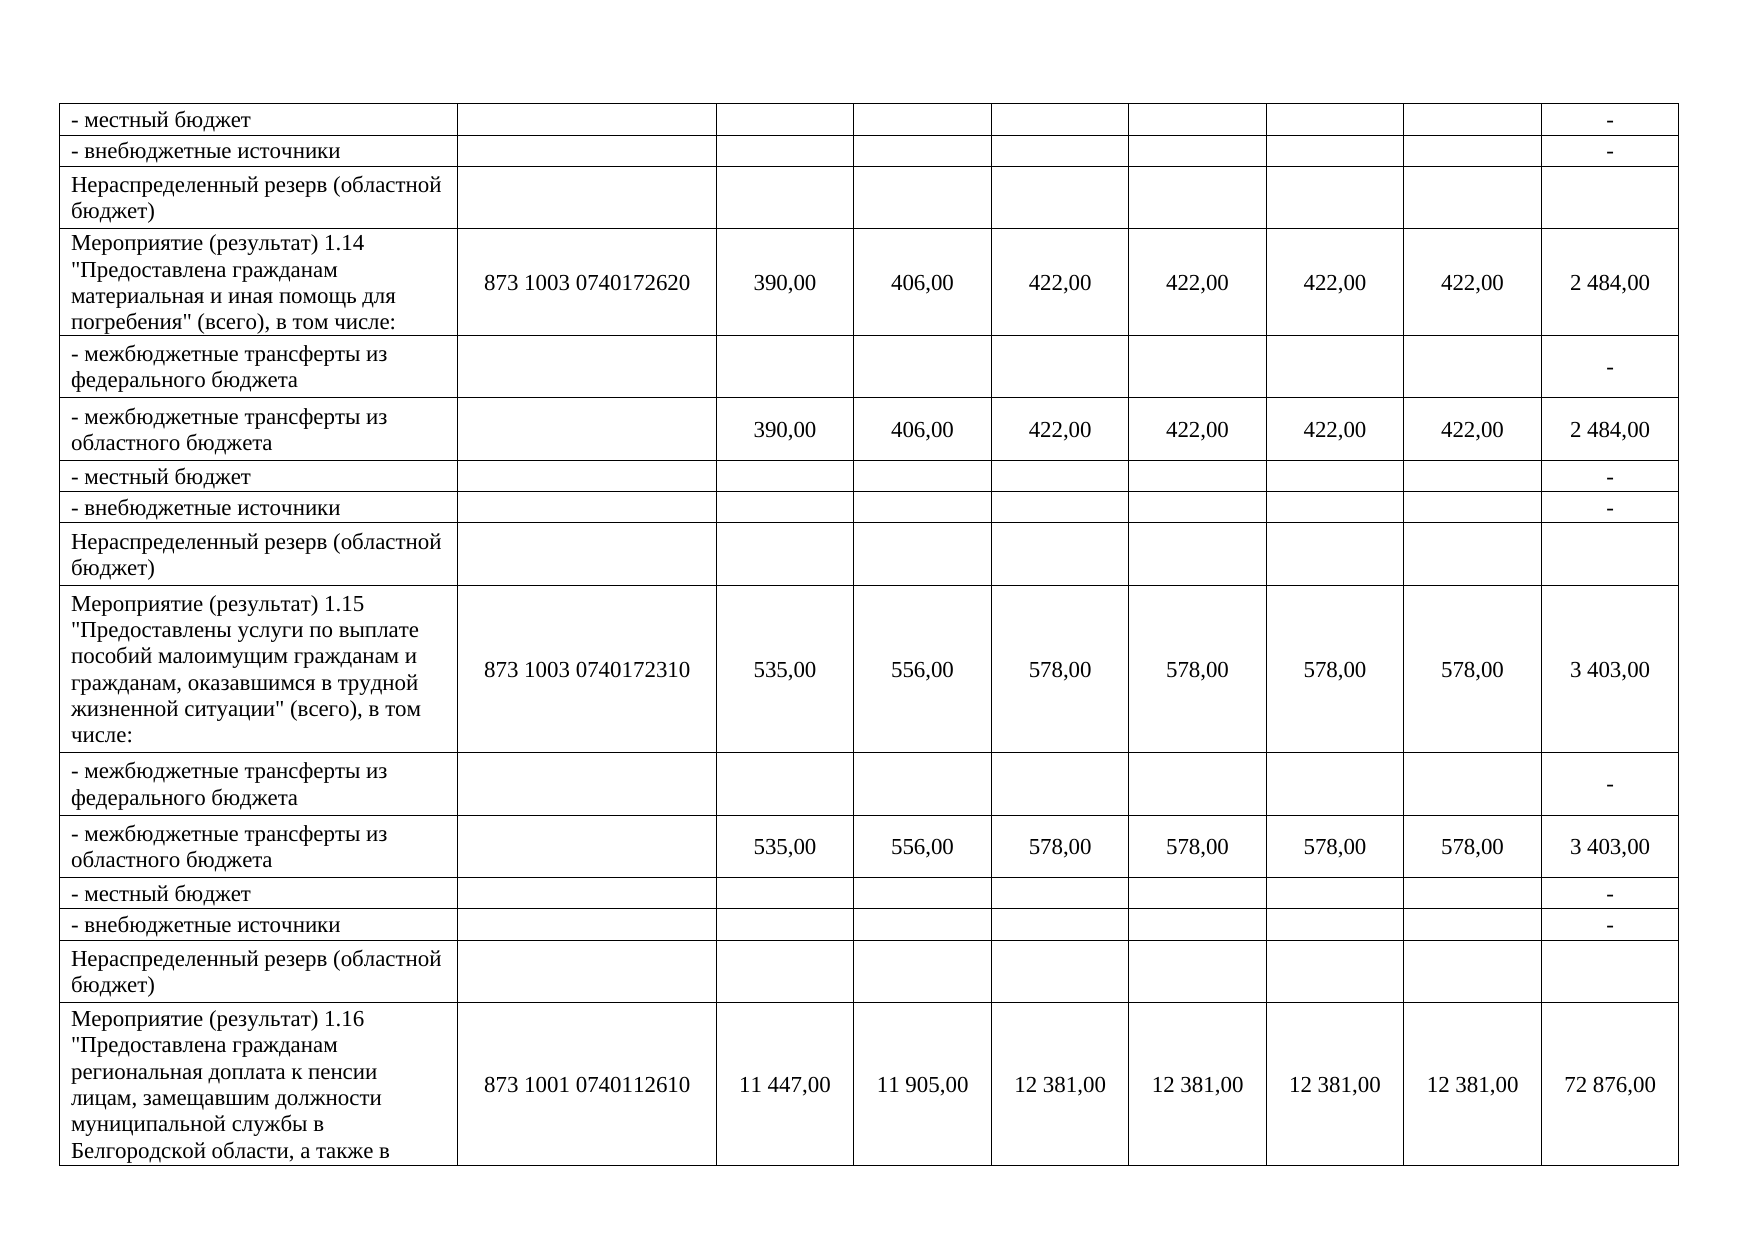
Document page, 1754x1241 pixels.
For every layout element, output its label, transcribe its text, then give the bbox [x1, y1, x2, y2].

table_cell [1129, 523, 1266, 585]
table_cell 578,00 [1404, 586, 1541, 752]
table_cell [717, 909, 853, 939]
table_cell [1404, 941, 1541, 1002]
table_cell [1404, 461, 1541, 491]
table_cell 12 381,00 [992, 1003, 1128, 1165]
table_cell [458, 909, 716, 939]
table_cell [717, 136, 853, 166]
table_cell [1267, 941, 1403, 1002]
table_cell 422,00 [1129, 398, 1266, 460]
table_cell 578,00 [1267, 586, 1403, 752]
table_cell 578,00 [992, 816, 1128, 877]
table_cell [1542, 167, 1678, 228]
table_cell 406,00 [854, 398, 991, 460]
table_cell [458, 336, 716, 397]
table_cell 422,00 [1404, 229, 1541, 335]
table_cell 873 1001 0740112610 [458, 1003, 716, 1165]
table_cell [992, 461, 1128, 491]
table_cell [1404, 104, 1541, 134]
table_cell [854, 104, 991, 134]
table_cell [1404, 336, 1541, 397]
table_cell 12 381,00 [1129, 1003, 1266, 1165]
table_cell [992, 909, 1128, 939]
table_cell Мероприятие (результат) 1.15 "Предоставлены услуги по выплате пособий малоимущим гражданам и гражданам, оказавшимся в трудной жизненной ситуации" (всего), в том числе: [60, 586, 457, 752]
table_cell [717, 104, 853, 134]
table_cell [854, 461, 991, 491]
table_cell 390,00 [717, 229, 853, 335]
table_cell [854, 136, 991, 166]
table_cell 556,00 [854, 586, 991, 752]
table_cell 578,00 [1129, 586, 1266, 752]
table_cell - [1542, 336, 1678, 397]
table_cell 422,00 [1267, 398, 1403, 460]
table_cell [1129, 461, 1266, 491]
table_cell [1267, 461, 1403, 491]
table_cell - [1542, 136, 1678, 166]
table_cell 3 403,00 [1542, 816, 1678, 877]
table_cell [854, 941, 991, 1002]
table_cell 873 1003 0740172620 [458, 229, 716, 335]
table_cell - [1542, 104, 1678, 134]
table_cell - [1542, 753, 1678, 814]
table_cell - [1542, 492, 1678, 522]
table_cell 556,00 [854, 816, 991, 877]
table_cell 422,00 [1267, 229, 1403, 335]
table_cell - [1542, 878, 1678, 908]
table_cell [992, 523, 1128, 585]
table_cell [992, 104, 1128, 134]
table_cell 12 381,00 [1267, 1003, 1403, 1165]
table_cell [992, 753, 1128, 814]
table_cell 578,00 [992, 586, 1128, 752]
table_cell [1404, 167, 1541, 228]
table_cell [1404, 753, 1541, 814]
table_cell Нераспределенный резерв (областной бюджет) [60, 523, 457, 585]
table_cell [1267, 878, 1403, 908]
table_cell [1129, 941, 1266, 1002]
table_cell [854, 336, 991, 397]
table_cell [1542, 941, 1678, 1002]
table_cell [992, 167, 1128, 228]
table_cell [992, 336, 1128, 397]
table_cell [717, 878, 853, 908]
table_cell [1267, 753, 1403, 814]
table_cell - внебюджетные источники [60, 909, 457, 939]
table_cell [458, 941, 716, 1002]
table_cell 873 1003 0740172310 [458, 586, 716, 752]
table_cell [854, 492, 991, 522]
table_cell [717, 461, 853, 491]
table_cell [717, 753, 853, 814]
table_cell [1129, 492, 1266, 522]
table_cell 11 447,00 [717, 1003, 853, 1165]
table_cell 578,00 [1404, 816, 1541, 877]
table_cell 2 484,00 [1542, 398, 1678, 460]
table_cell [1267, 523, 1403, 585]
table_cell [854, 523, 991, 585]
table_cell Мероприятие (результат) 1.14 "Предоставлена гражданам материальная и иная помощь для погребения" (всего), в том числе: [60, 229, 457, 335]
table_cell - внебюджетные источники [60, 492, 457, 522]
table_cell [458, 878, 716, 908]
table_cell 11 905,00 [854, 1003, 991, 1165]
table_cell - внебюджетные источники [60, 136, 457, 166]
table_cell [458, 398, 716, 460]
table_cell [717, 523, 853, 585]
table_cell [1542, 523, 1678, 585]
table_cell [1267, 167, 1403, 228]
table_cell [1267, 136, 1403, 166]
table_cell - межбюджетные трансферты из областного бюджета [60, 816, 457, 877]
table_cell 535,00 [717, 816, 853, 877]
table_cell [1129, 136, 1266, 166]
table_cell 422,00 [1129, 229, 1266, 335]
table_cell [458, 492, 716, 522]
table_cell [854, 167, 991, 228]
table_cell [60, 1003, 457, 1165]
table_cell - [1542, 909, 1678, 939]
table_cell [1129, 336, 1266, 397]
table_cell [992, 492, 1128, 522]
table_cell [458, 523, 716, 585]
table_cell [992, 136, 1128, 166]
table_cell 535,00 [717, 586, 853, 752]
table_cell [458, 167, 716, 228]
table_cell 2 484,00 [1542, 229, 1678, 335]
table_cell [1129, 104, 1266, 134]
table_cell [458, 461, 716, 491]
table_cell [1404, 909, 1541, 939]
table_cell [458, 104, 716, 134]
table_cell 12 381,00 [1404, 1003, 1541, 1165]
table_cell - местный бюджет [60, 104, 457, 134]
table_cell [458, 136, 716, 166]
table_cell 578,00 [1267, 816, 1403, 877]
table_cell 72 876,00 [1542, 1003, 1678, 1165]
table_cell - межбюджетные трансферты из федерального бюджета [60, 336, 457, 397]
table_cell Нераспределенный резерв (областной бюджет) [60, 941, 457, 1002]
table_cell [1267, 909, 1403, 939]
table_cell 578,00 [1129, 816, 1266, 877]
table_cell [1404, 878, 1541, 908]
table_cell [1267, 492, 1403, 522]
table_cell [854, 753, 991, 814]
table_cell [992, 878, 1128, 908]
table_cell 390,00 [717, 398, 853, 460]
table_cell - межбюджетные трансферты из федерального бюджета [60, 753, 457, 814]
table_cell [717, 492, 853, 522]
table_cell [1404, 136, 1541, 166]
table_cell [1404, 523, 1541, 585]
table_cell [717, 941, 853, 1002]
table_cell - местный бюджет [60, 878, 457, 908]
table_cell - межбюджетные трансферты из областного бюджета [60, 398, 457, 460]
table_cell [1129, 753, 1266, 814]
table_cell 422,00 [1404, 398, 1541, 460]
table_cell [854, 909, 991, 939]
table_cell Нераспределенный резерв (областной бюджет) [60, 167, 457, 228]
table_cell [1129, 167, 1266, 228]
table_cell [992, 941, 1128, 1002]
table_cell [717, 167, 853, 228]
table_cell 422,00 [992, 229, 1128, 335]
table_cell - местный бюджет [60, 461, 457, 491]
table_cell [854, 878, 991, 908]
table_cell [1267, 104, 1403, 134]
table_cell 3 403,00 [1542, 586, 1678, 752]
table_cell [1404, 492, 1541, 522]
table_cell [458, 816, 716, 877]
table_cell [458, 753, 716, 814]
table_cell [1267, 336, 1403, 397]
table_cell 406,00 [854, 229, 991, 335]
table_cell 422,00 [992, 398, 1128, 460]
table_cell [1129, 909, 1266, 939]
table_cell [1129, 878, 1266, 908]
table_cell - [1542, 461, 1678, 491]
table_cell [717, 336, 853, 397]
